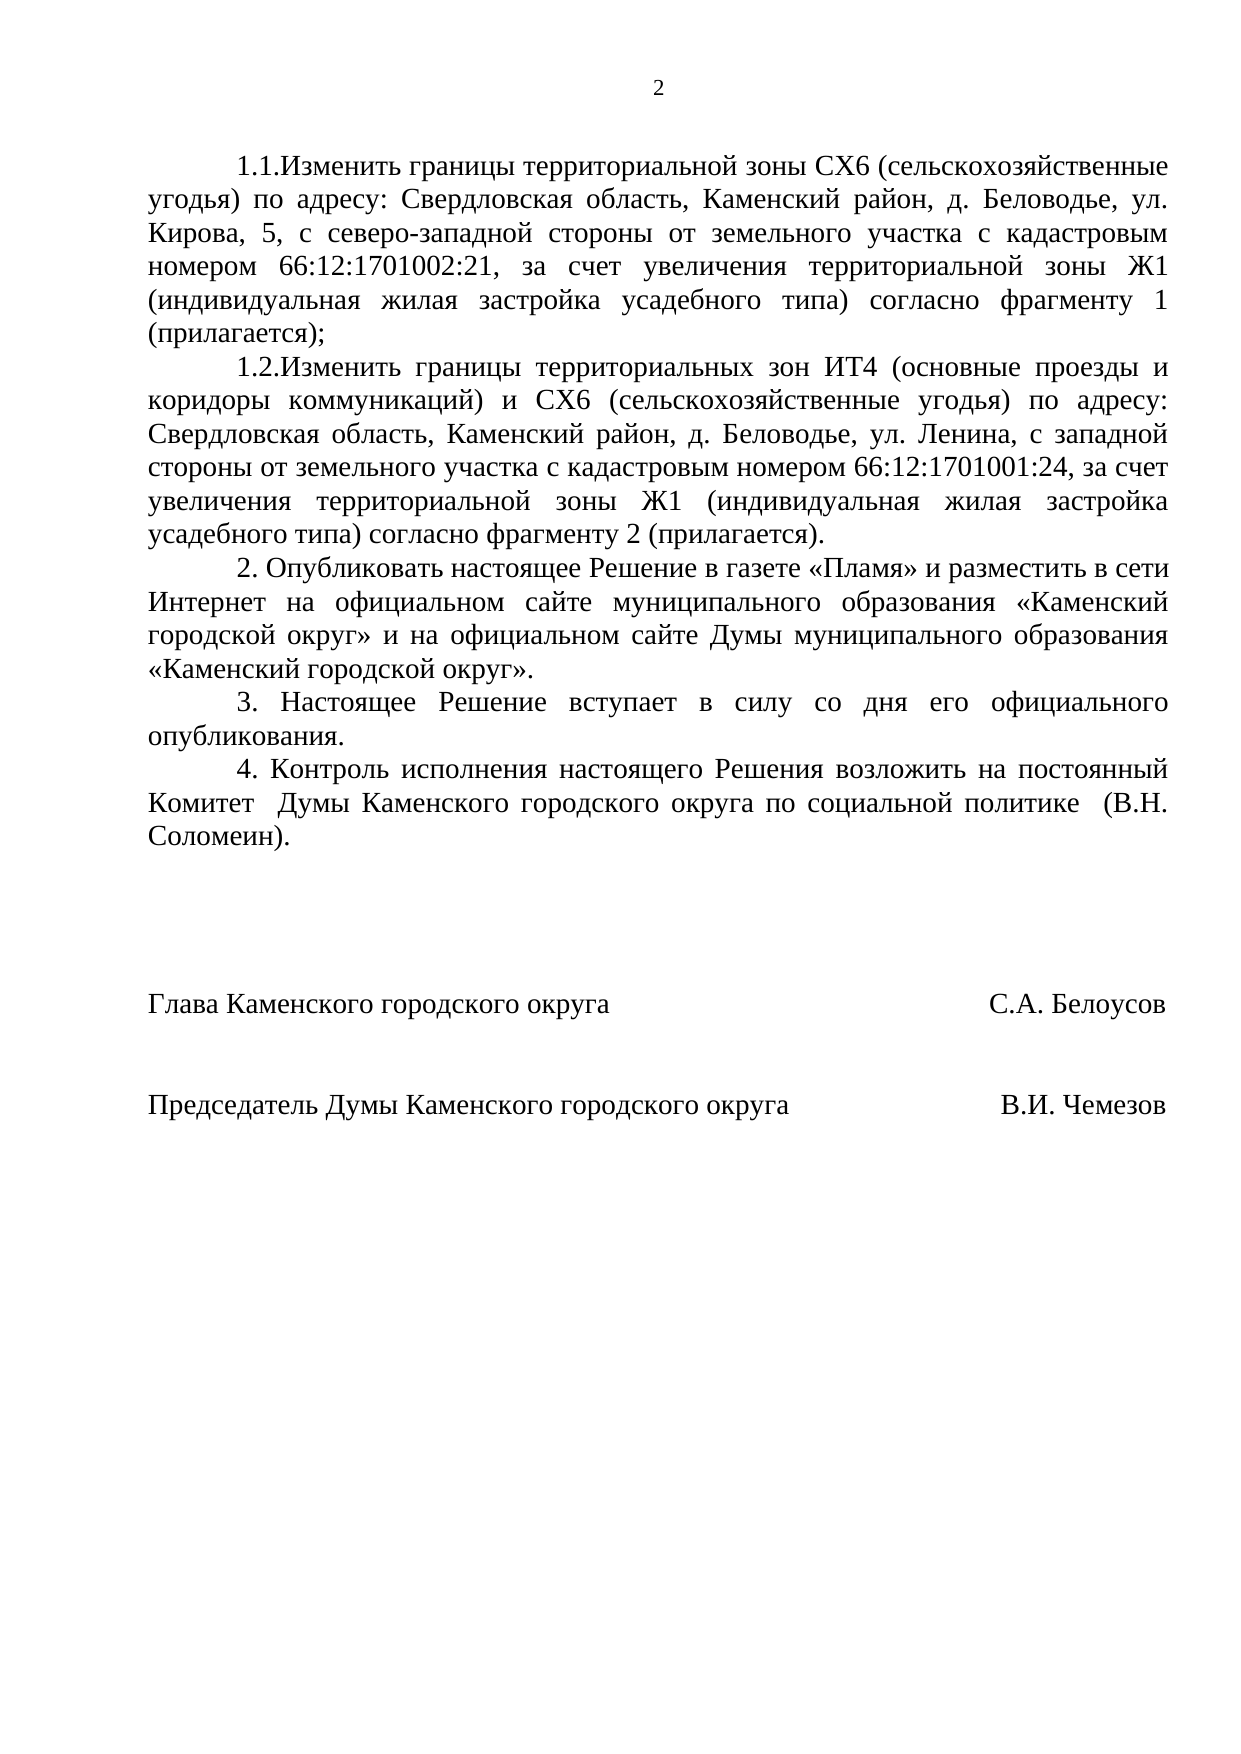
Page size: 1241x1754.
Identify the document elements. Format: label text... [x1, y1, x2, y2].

text 1.1.Изменить границы территориальной зоны СХ6 (сельскохозяйственные угодья) по адресу: Свердловская область, Каменский район, д. Беловодье, ул. Кирова, 5, с северо-западной стороны от земельного участка с кадастровым номером 66:12:1701002:21, за счет увеличения территориальной зоны Ж1 (индивидуальная жилая застройка усадебного типа) согласно фрагменту 1 (прилагается); [148, 148, 1169, 349]
text 2. Опубликовать настоящее Решение в газете «Пламя» и разместить в сети Интернет на официальном сайте муниципального образования «Каменский городской округ» и на официальном сайте Думы муниципального образования «Каменский городской округ». [148, 550, 1169, 684]
text Глава Каменского городского округа С.А. Белоусов [148, 986, 1169, 1020]
text 4. Контроль исполнения настоящего Решения возложить на постоянный Комитет Думы Каменского городского округа по социальной политике (В.Н. Соломеин). [148, 751, 1169, 852]
text Председатель Думы Каменского городского округа В.И. Чемезов [148, 1087, 1169, 1120]
text 3. Настоящее Решение вступает в силу со дня его официального опубликования. [148, 684, 1169, 751]
text 1.2.Изменить границы территориальных зон ИТ4 (основные проезды и коридоры коммуникаций) и СХ6 (сельскохозяйственные угодья) по адресу: Свердловская область, Каменский район, д. Беловодье, ул. Ленина, с западной стороны от земельного участка с кадастровым номером 66:12:1701001:24, за счет увеличения территориальной зоны Ж1 (индивидуальная жилая застройка усадебного типа) согласно фрагменту 2 (прилагается). [148, 349, 1169, 550]
